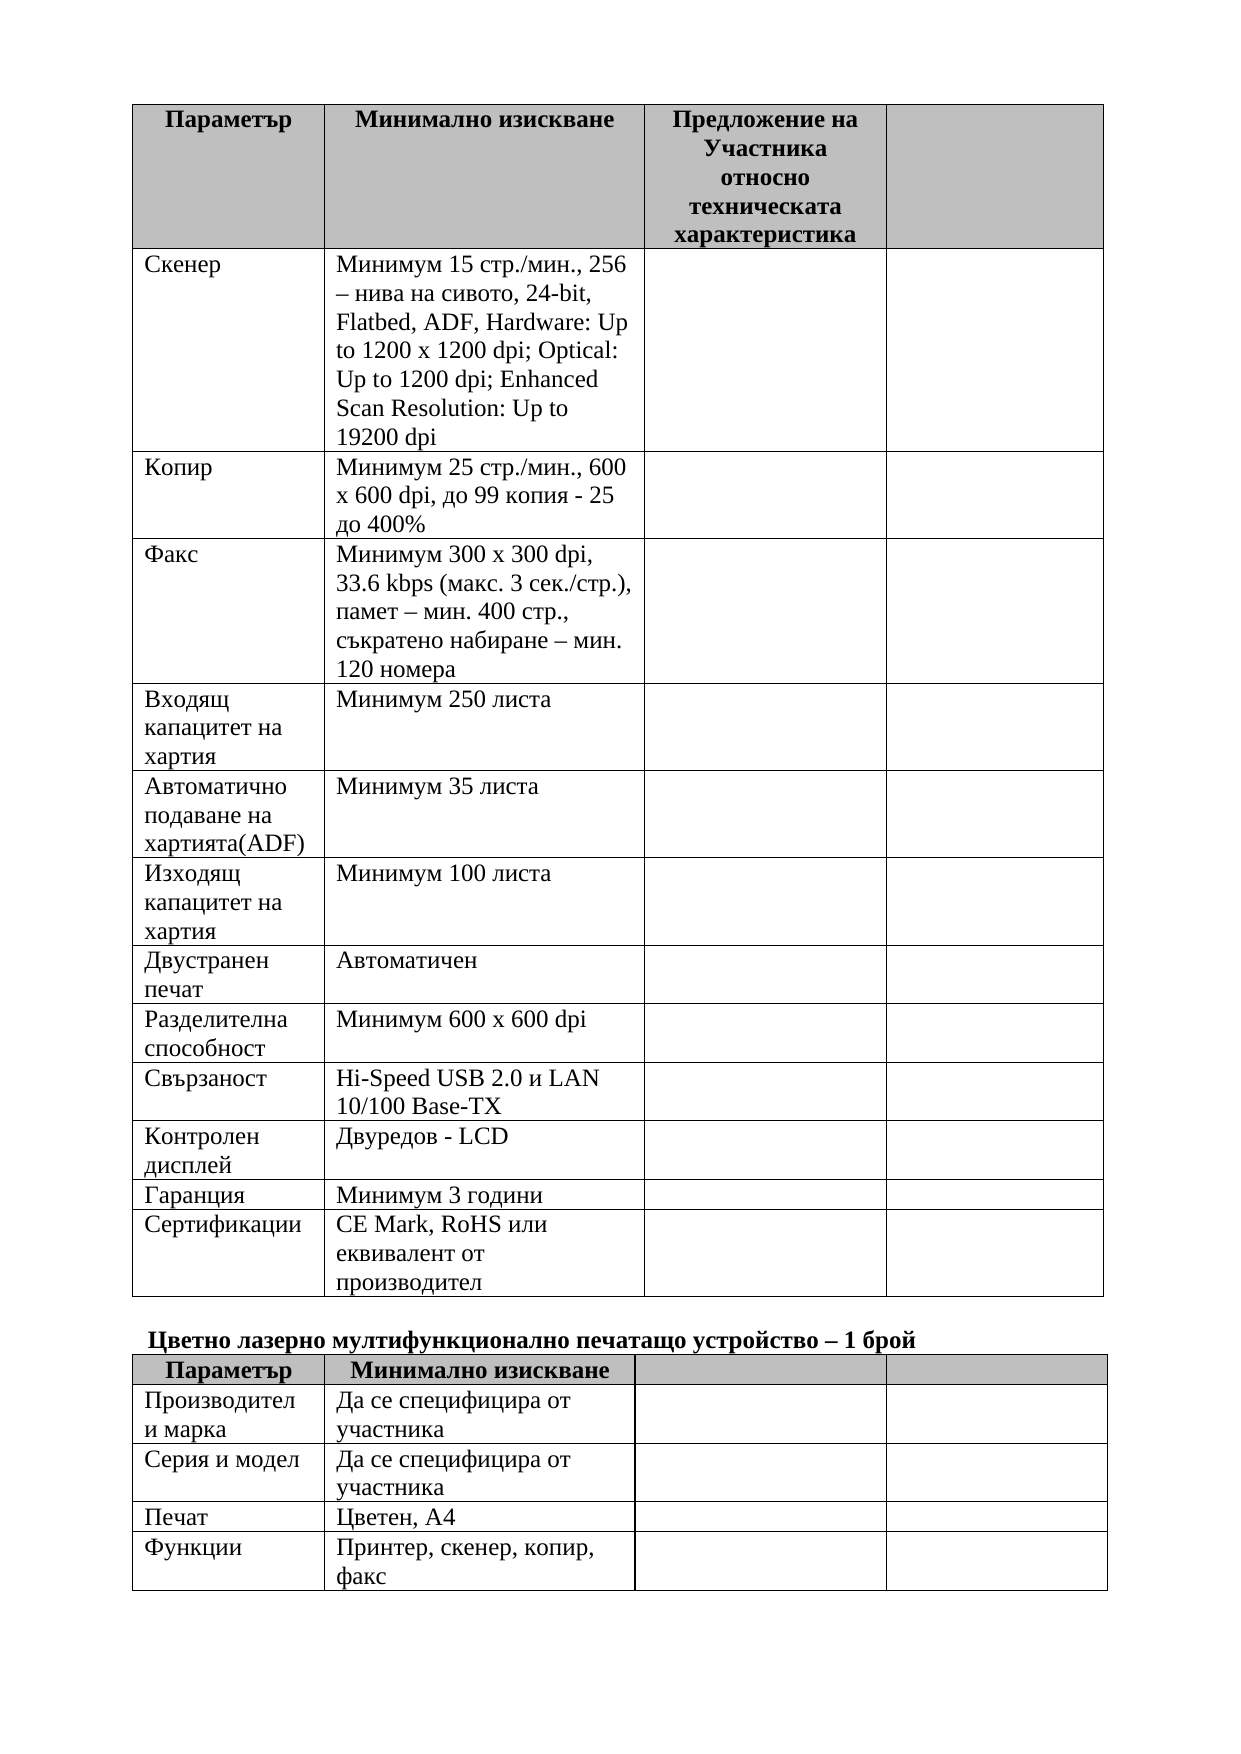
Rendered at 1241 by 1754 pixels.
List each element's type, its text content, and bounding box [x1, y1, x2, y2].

table_cell Минимум 3 години [325, 1180, 644, 1208]
table_cell [887, 1532, 1107, 1589]
table_cell [887, 452, 1103, 538]
table_cell [887, 1444, 1107, 1501]
table_header Минимално изискване [325, 105, 644, 248]
table_cell [645, 249, 886, 451]
table_cell Факс [133, 539, 324, 683]
table_cell Разделителна способност [133, 1004, 324, 1062]
table_cell [645, 1004, 886, 1062]
table_cell Серия и модел [133, 1444, 324, 1501]
text Цветно лазерно мултифункционално печатащо устройство – 1 брой [148, 1326, 1152, 1354]
table_cell Минимум 35 листа [325, 771, 644, 857]
table_cell [887, 1502, 1107, 1531]
table_cell [887, 1121, 1103, 1179]
table_cell Функции [133, 1532, 324, 1589]
table_cell [887, 1004, 1103, 1062]
table_cell Минимум 100 листа [325, 858, 644, 944]
table_cell Контролен дисплей [133, 1121, 324, 1179]
table_cell Гаранция [133, 1180, 324, 1208]
table_cell Производител и марка [133, 1385, 324, 1443]
table_cell Hi-Speed USB 2.0 и LAN 10/100 Base-TX [325, 1063, 644, 1120]
table_cell Да се специфицира от участника [325, 1385, 634, 1443]
table_cell [887, 1063, 1103, 1120]
table_cell [887, 249, 1103, 451]
table_cell [645, 1121, 886, 1179]
table_cell [887, 539, 1103, 683]
table_cell Входящ капацитет на хартия [133, 684, 324, 770]
table_cell [887, 771, 1103, 857]
table_header Параметър [133, 1355, 324, 1384]
table_header [636, 1355, 886, 1384]
table_cell Сертификации [133, 1210, 324, 1296]
table_cell Минимум 300 x 300 dpi, 33.6 kbps (макс. 3 сек./стр.), памет – мин. 400 стр., съкратено набиране – мин. 120 номера [325, 539, 644, 683]
table_cell Свързаност [133, 1063, 324, 1120]
table_cell [645, 946, 886, 1003]
table_cell [887, 1180, 1103, 1208]
table_cell Изходящ капацитет на хартия [133, 858, 324, 944]
table_cell [636, 1444, 886, 1501]
table_cell [887, 1210, 1103, 1296]
table_cell [636, 1532, 886, 1589]
table_header Предложение на Участника относно техническата характеристика [645, 105, 886, 248]
table_cell Принтер, скенер, копир, факс [325, 1532, 634, 1589]
table_cell [645, 771, 886, 857]
table_cell [887, 858, 1103, 944]
table_cell CE Mark, RoHS или еквивалент от производител [325, 1210, 644, 1296]
table_cell Скенер [133, 249, 324, 451]
table_cell [645, 452, 886, 538]
table_cell Двуредов - LCD [325, 1121, 644, 1179]
table_cell [887, 946, 1103, 1003]
table_cell Копир [133, 452, 324, 538]
table_cell [636, 1502, 886, 1531]
table_cell Автоматичен [325, 946, 644, 1003]
table_cell [645, 1180, 886, 1208]
table_cell Минимум 250 листа [325, 684, 644, 770]
table_cell [645, 539, 886, 683]
table_header Минимално изискване [325, 1355, 634, 1384]
table_cell Двустранен печат [133, 946, 324, 1003]
table_cell [636, 1385, 886, 1443]
table_cell [645, 858, 886, 944]
table_cell Печат [133, 1502, 324, 1531]
table_header [887, 1355, 1107, 1384]
table_cell Цветен, А4 [325, 1502, 634, 1531]
table_cell [645, 1063, 886, 1120]
table_cell [645, 1210, 886, 1296]
table_header [887, 105, 1103, 248]
table_cell Минимум 15 стр./мин., 256 – нива на сивото, 24-bit, Flatbed, ADF, Hardware: Up to 1200 x 1200 dpi; Optical: Up to 1200 dpi; Enhanced Scan Resolution: Up to 19200 dpi [325, 249, 644, 451]
table_header Параметър [133, 105, 324, 248]
table_cell Да се специфицира от участника [325, 1444, 634, 1501]
table_cell [887, 1385, 1107, 1443]
table_cell Минимум 25 стр./мин., 600 x 600 dpi, до 99 копия - 25 до 400% [325, 452, 644, 538]
table_cell [645, 684, 886, 770]
table_cell [887, 684, 1103, 770]
table_cell Автоматично подаване на хартията(ADF) [133, 771, 324, 857]
table_cell Минимум 600 x 600 dpi [325, 1004, 644, 1062]
